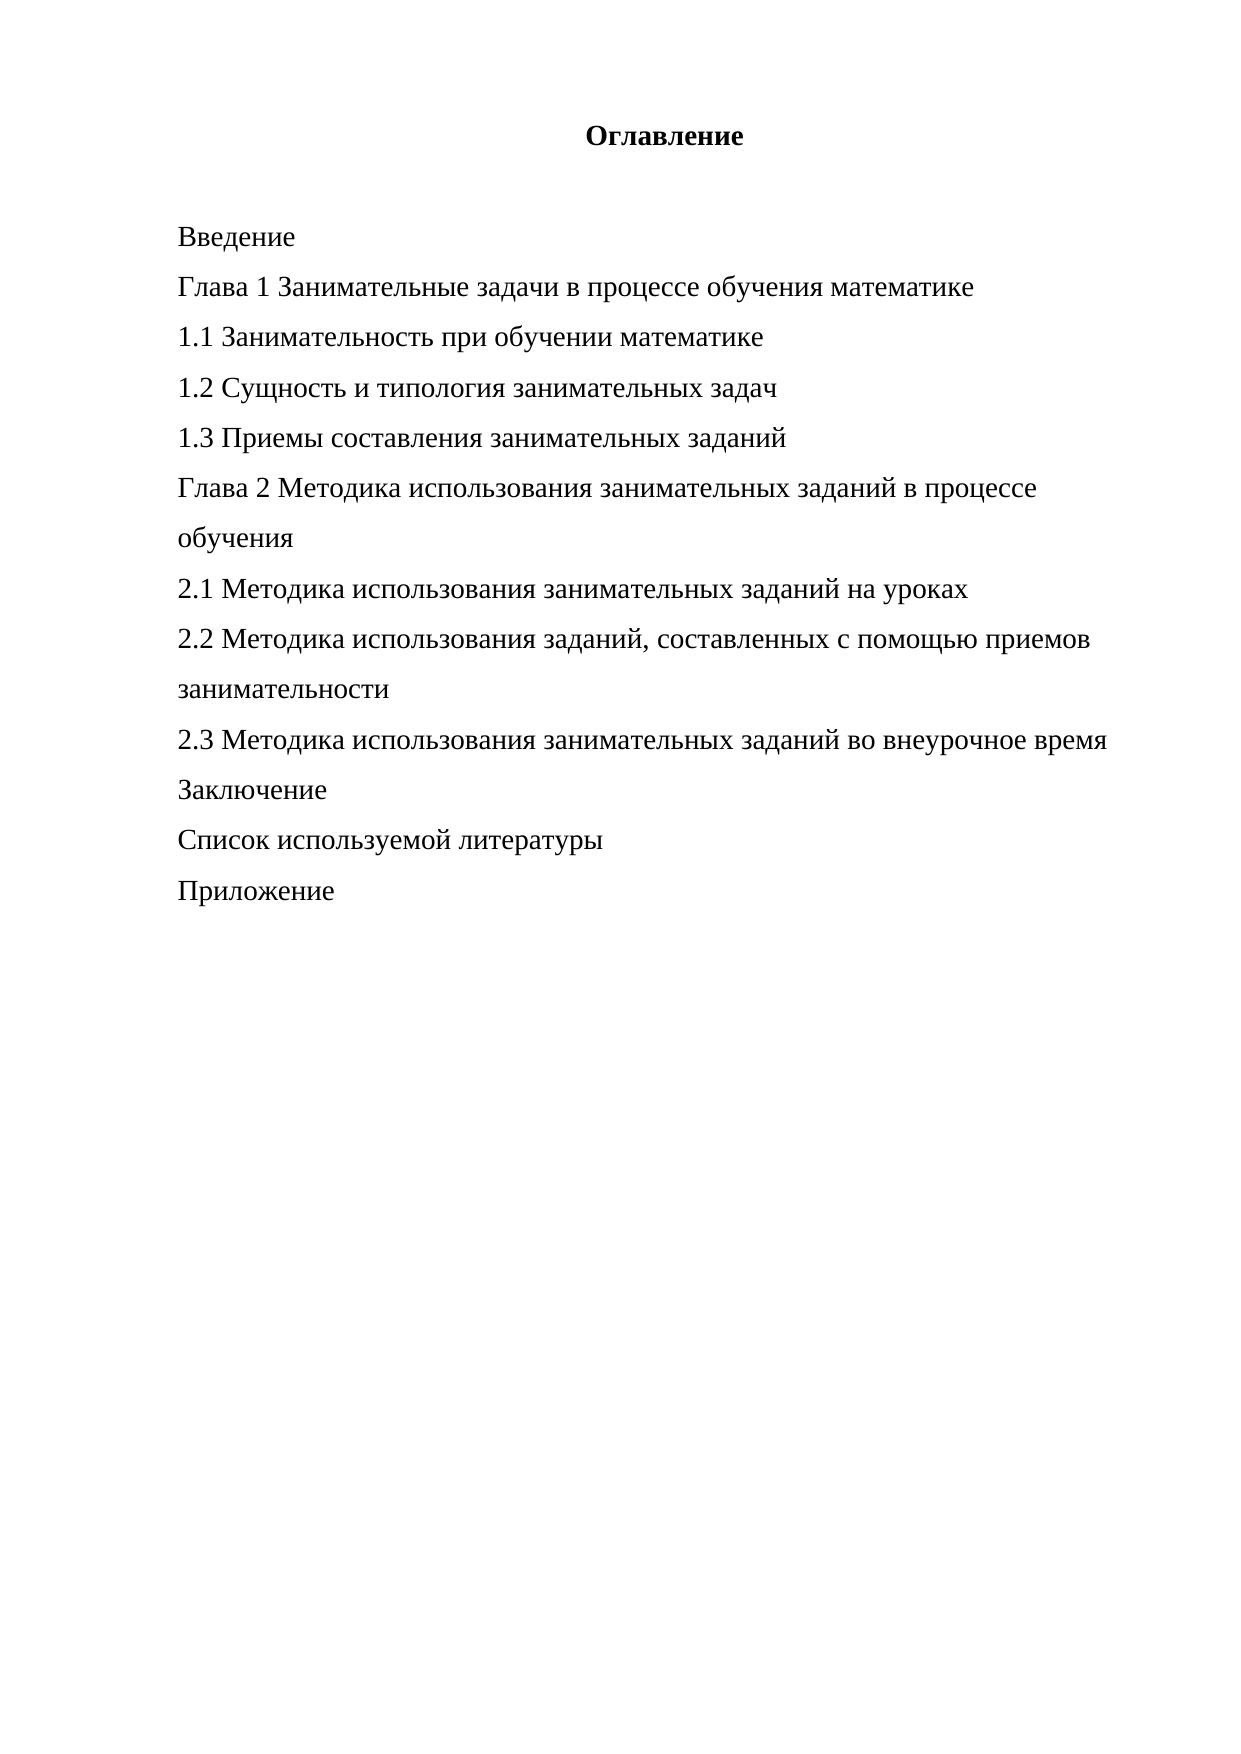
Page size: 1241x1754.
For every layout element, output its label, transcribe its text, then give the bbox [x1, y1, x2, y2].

text 1.1 Занимательность при обучении математике [177, 319, 1152, 353]
text 1.3 Приемы составления занимательных заданий [177, 420, 1152, 453]
text 1.2 Сущность и типология занимательных задач [177, 370, 1152, 403]
text Заключение [177, 772, 1152, 806]
text 2.3 Методика использования занимательных заданий во внеурочное время [177, 722, 1152, 755]
text Список используемой литературы [177, 822, 1152, 856]
text 2.2 Методика использования заданий, составленных с помощью приемов занимательности [177, 621, 1152, 705]
text Введение [177, 219, 1152, 252]
text Глава 1 Занимательные задачи в процессе обучения математике [177, 269, 1152, 303]
text Глава 2 Методика использования занимательных заданий в процессе обучения [177, 470, 1152, 554]
subtitle Оглавление [177, 118, 1152, 152]
text Приложение [177, 873, 1152, 906]
text 2.1 Методика использования занимательных заданий на уроках [177, 571, 1152, 604]
